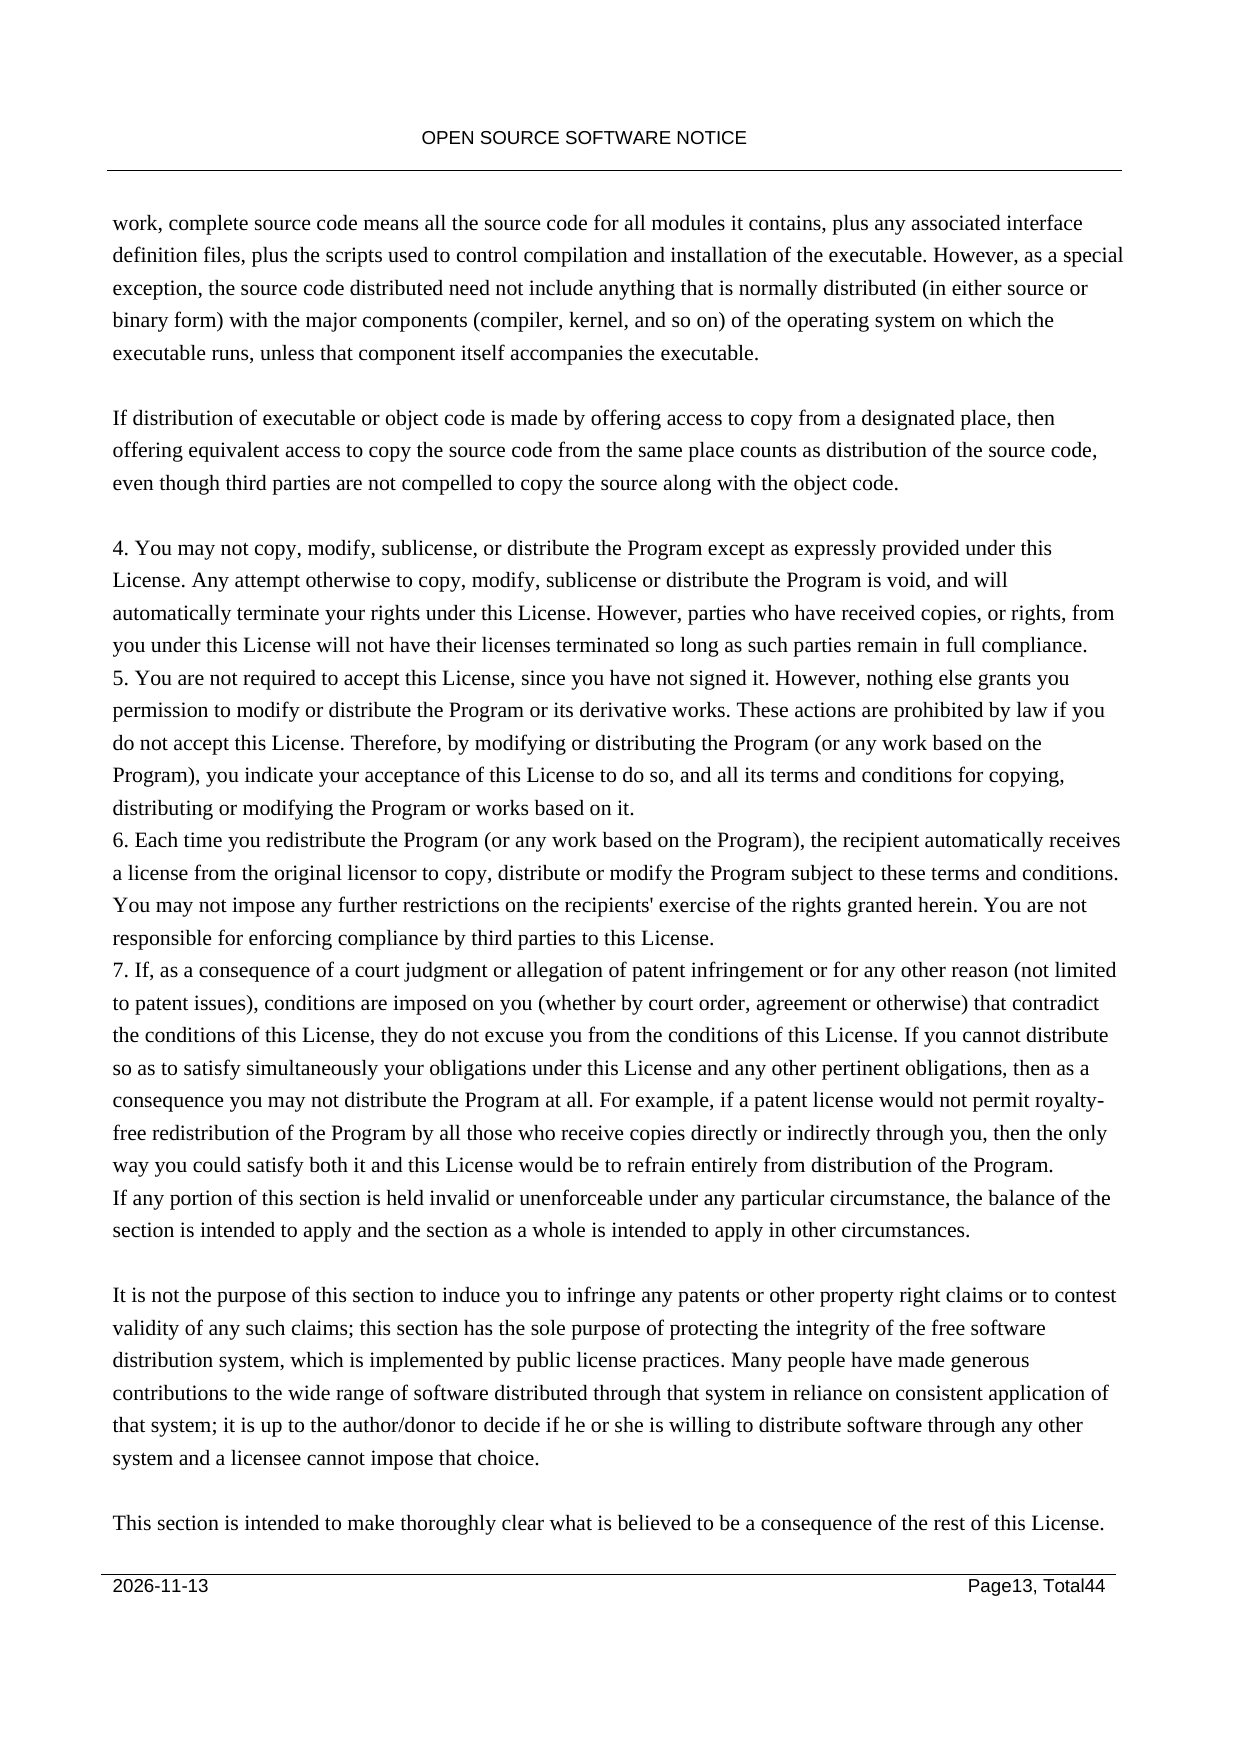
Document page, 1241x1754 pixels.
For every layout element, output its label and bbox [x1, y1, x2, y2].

text [112, 206, 1128, 1539]
